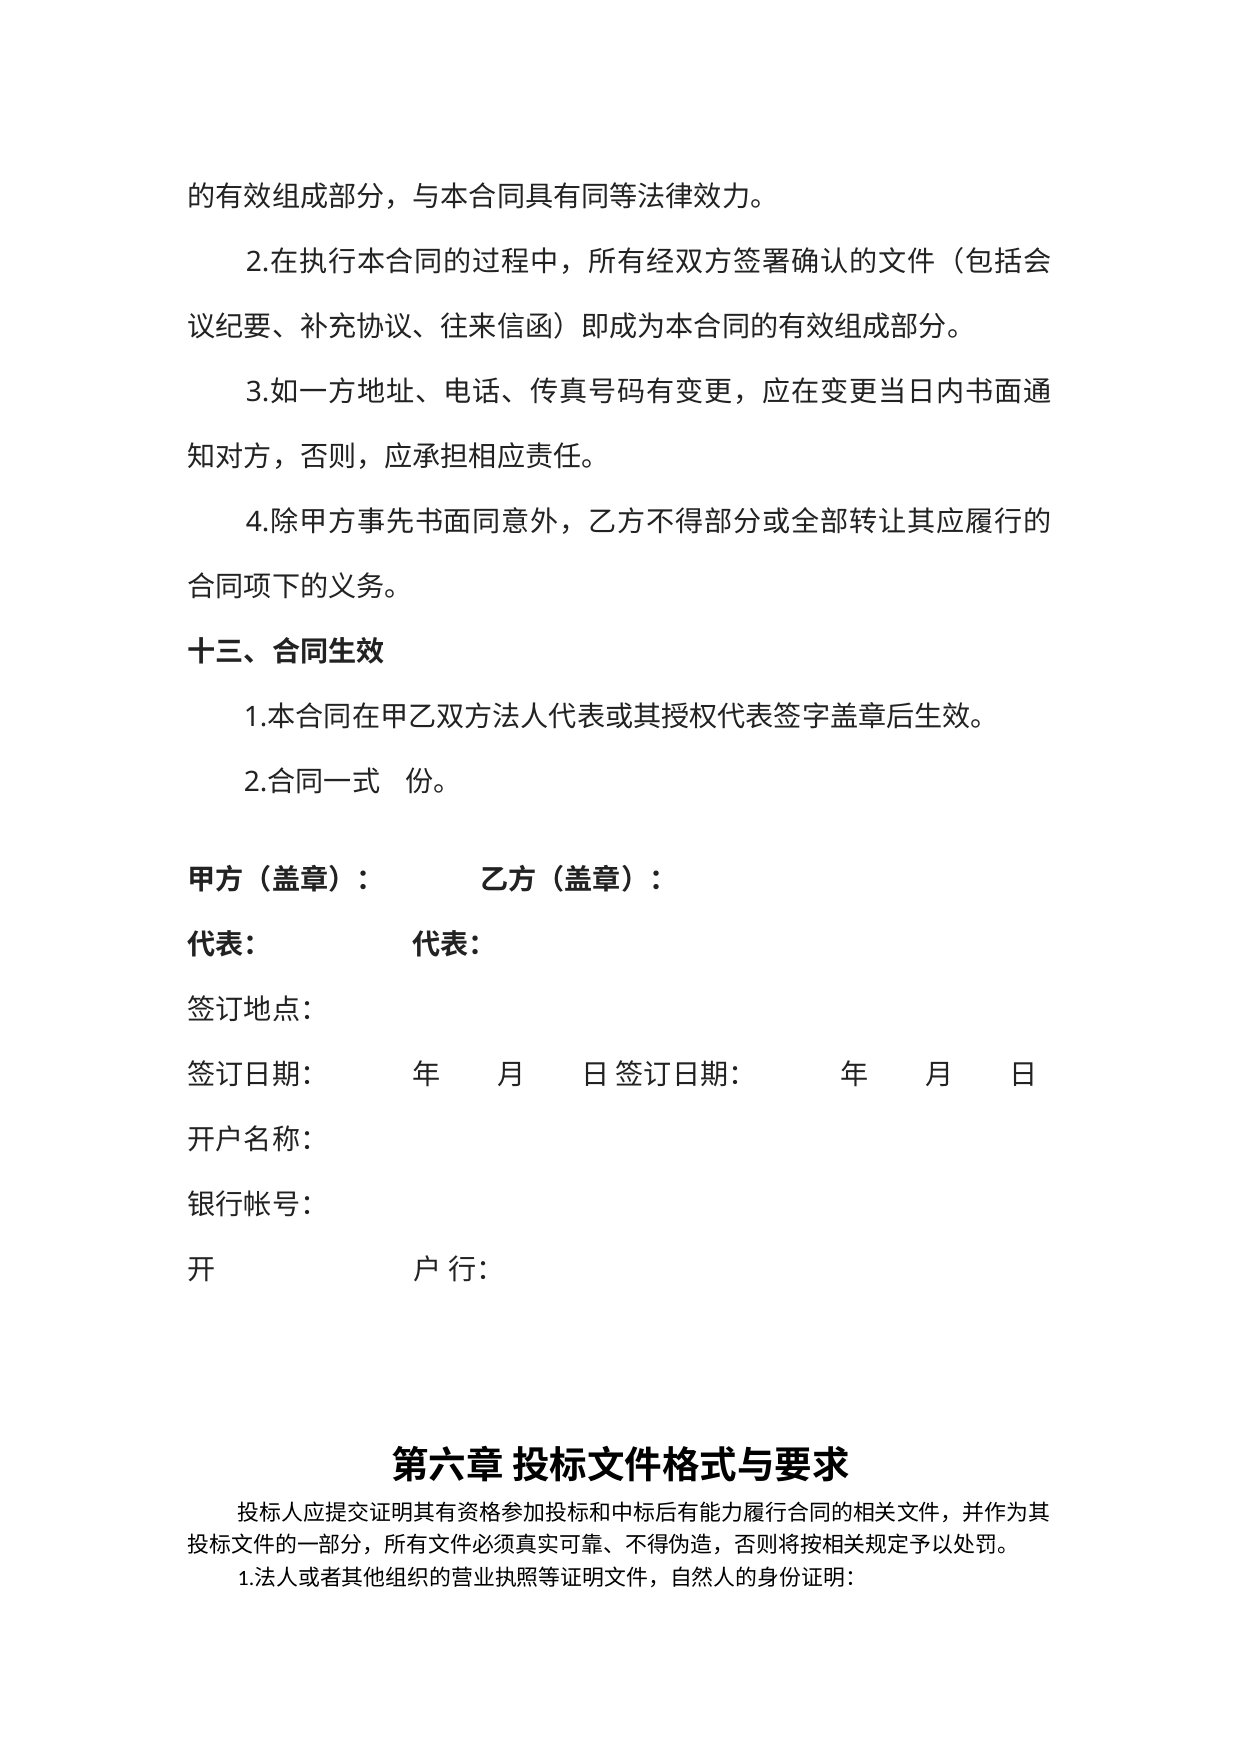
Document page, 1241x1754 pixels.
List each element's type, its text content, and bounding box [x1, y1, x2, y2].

text 十三、合同生效 [187, 617, 1053, 682]
text 3.如一方地址、电话、传真号码有变更，应在变更当日内书面通知对方，否则，应承担相应责任。 [187, 357, 1053, 487]
text 签订日期： 年 月 日 签订日期： 年 月 日 [187, 1039, 1053, 1104]
text 第六章 投标文件格式与要求 [187, 1429, 1053, 1494]
text 甲方（盖章）： 乙方（盖章）： [187, 844, 1053, 909]
text 1.本合同在甲乙双方法人代表或其授权代表签字盖章后生效。 [187, 682, 1053, 747]
text 代表： 代表： [187, 909, 1053, 974]
text 开户名称： [187, 1104, 1053, 1169]
text 投标人应提交证明其有资格参加投标和中标后有能力履行合同的相关文件，并作为其投标文件的一部分，所有文件必须真实可靠、不得伪造，否则将按相关规定予以处罚。 [187, 1494, 1053, 1559]
text 2.在执行本合同的过程中，所有经双方签署确认的文件（包括会议纪要、补充协议、往来信函）即成为本合同的有效组成部分。 [187, 227, 1053, 357]
text 2.合同一式 份。 [187, 747, 1053, 812]
text 4.除甲方事先书面同意外，乙方不得部分或全部转让其应履行的合同项下的义务。 [187, 487, 1053, 617]
text 开 户 行： [187, 1234, 1053, 1299]
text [187, 162, 1053, 227]
text 签订地点： [187, 974, 1053, 1039]
text 银行帐号： [187, 1169, 1053, 1234]
text 1.法人或者其他组织的营业执照等证明文件，自然人的身份证明： [187, 1559, 1053, 1592]
